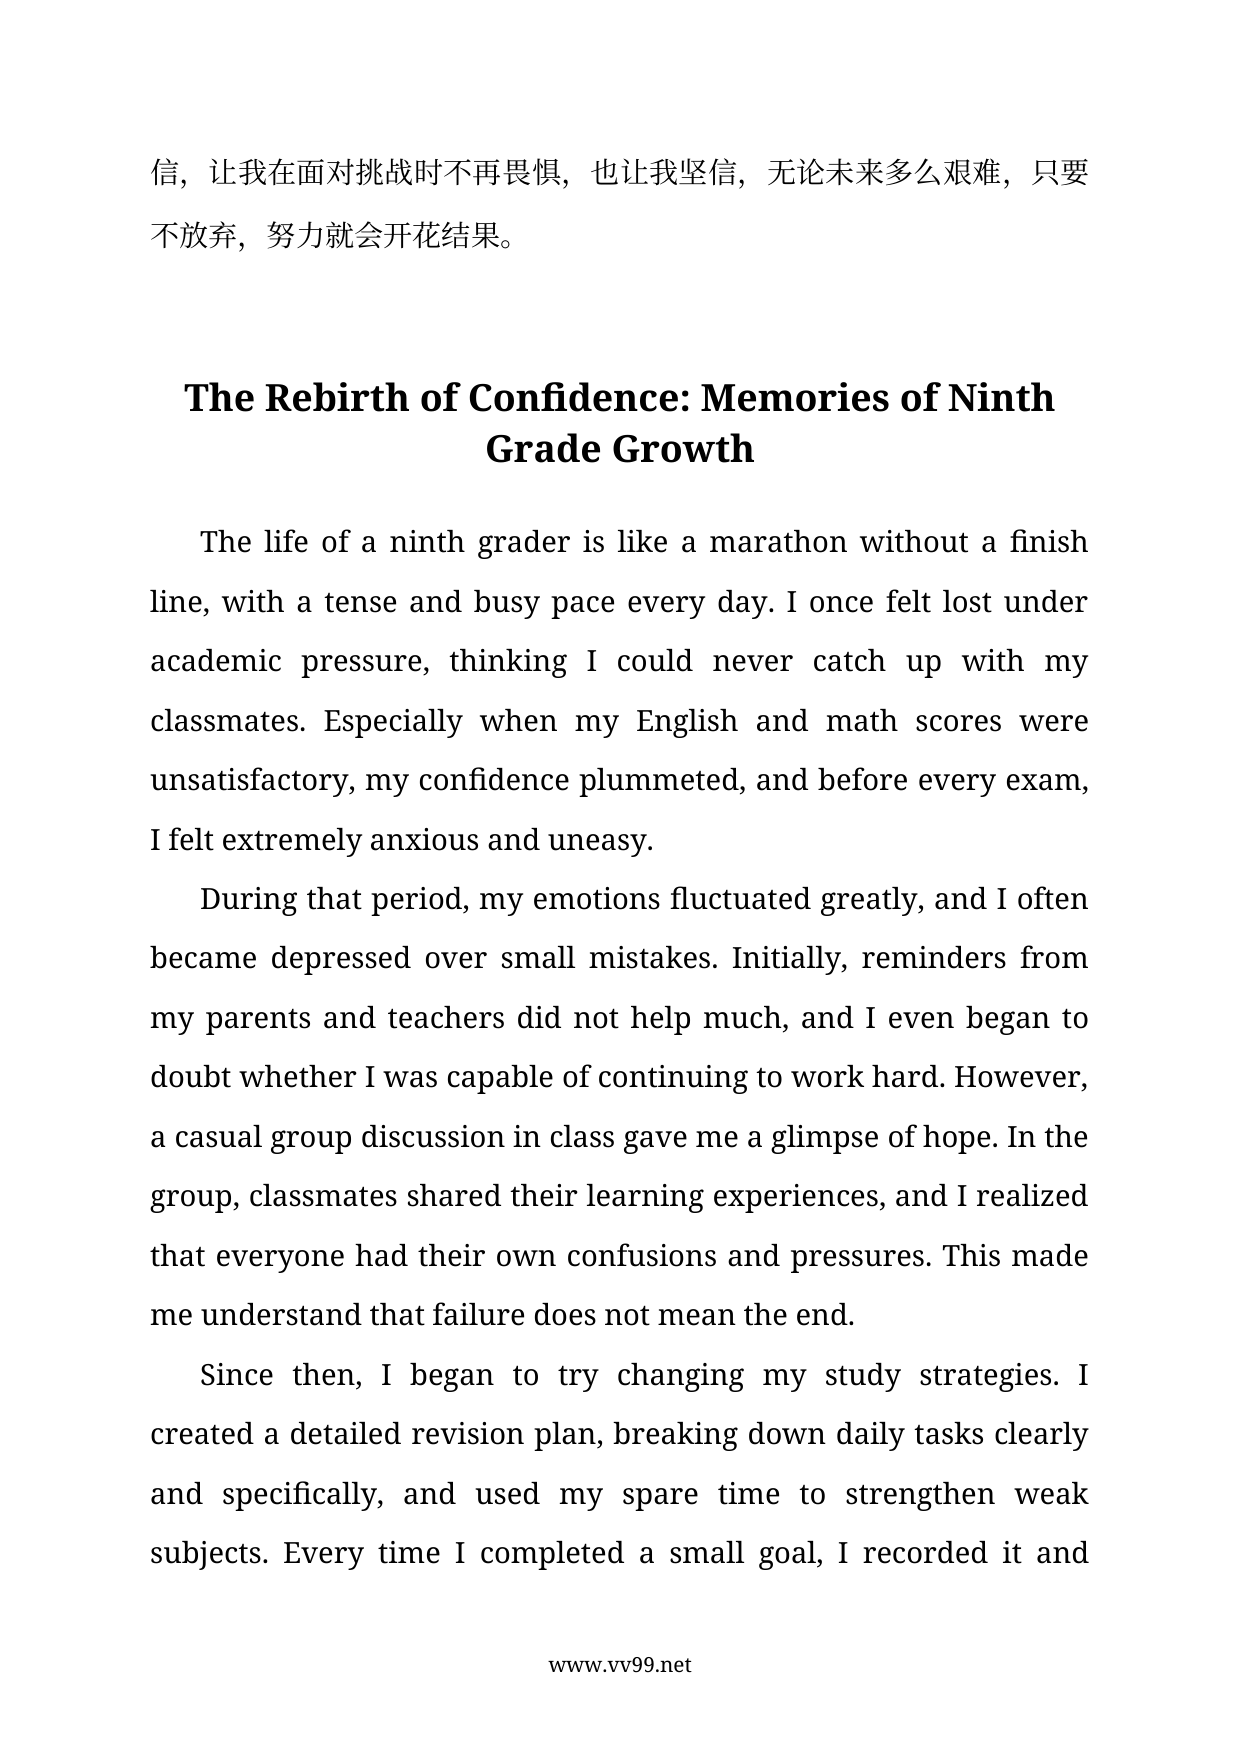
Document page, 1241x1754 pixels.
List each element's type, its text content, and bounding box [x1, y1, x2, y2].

text The life of a ninth grader is like a marathon without a finish line, with a tense and busy pace every day. I once felt lost under academic pressure, thinking I could never catch up with my classmates. Especially when my English and math scores were unsatisfactory, my confidence plummeted, and before every exam, I felt extremely anxious and uneasy. [150, 521, 1090, 858]
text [150, 150, 1090, 255]
text During that period, my emotions fluctuated greatly, and I often became depressed over small mistakes. Initially, reminders from my parents and teachers did not help much, and I even began to doubt whether I was capable of continuing to work hard. However, a casual group discussion in class gave me a glimpse of hope. In the group, classmates shared their learning experiences, and I realized that everyone had their own confusions and pressures. This made me understand that failure does not mean the end. [150, 878, 1090, 1334]
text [150, 1354, 1090, 1572]
subtitle The Rebirth of Confidence: Memories of Ninth Grade Growth [150, 371, 1090, 473]
